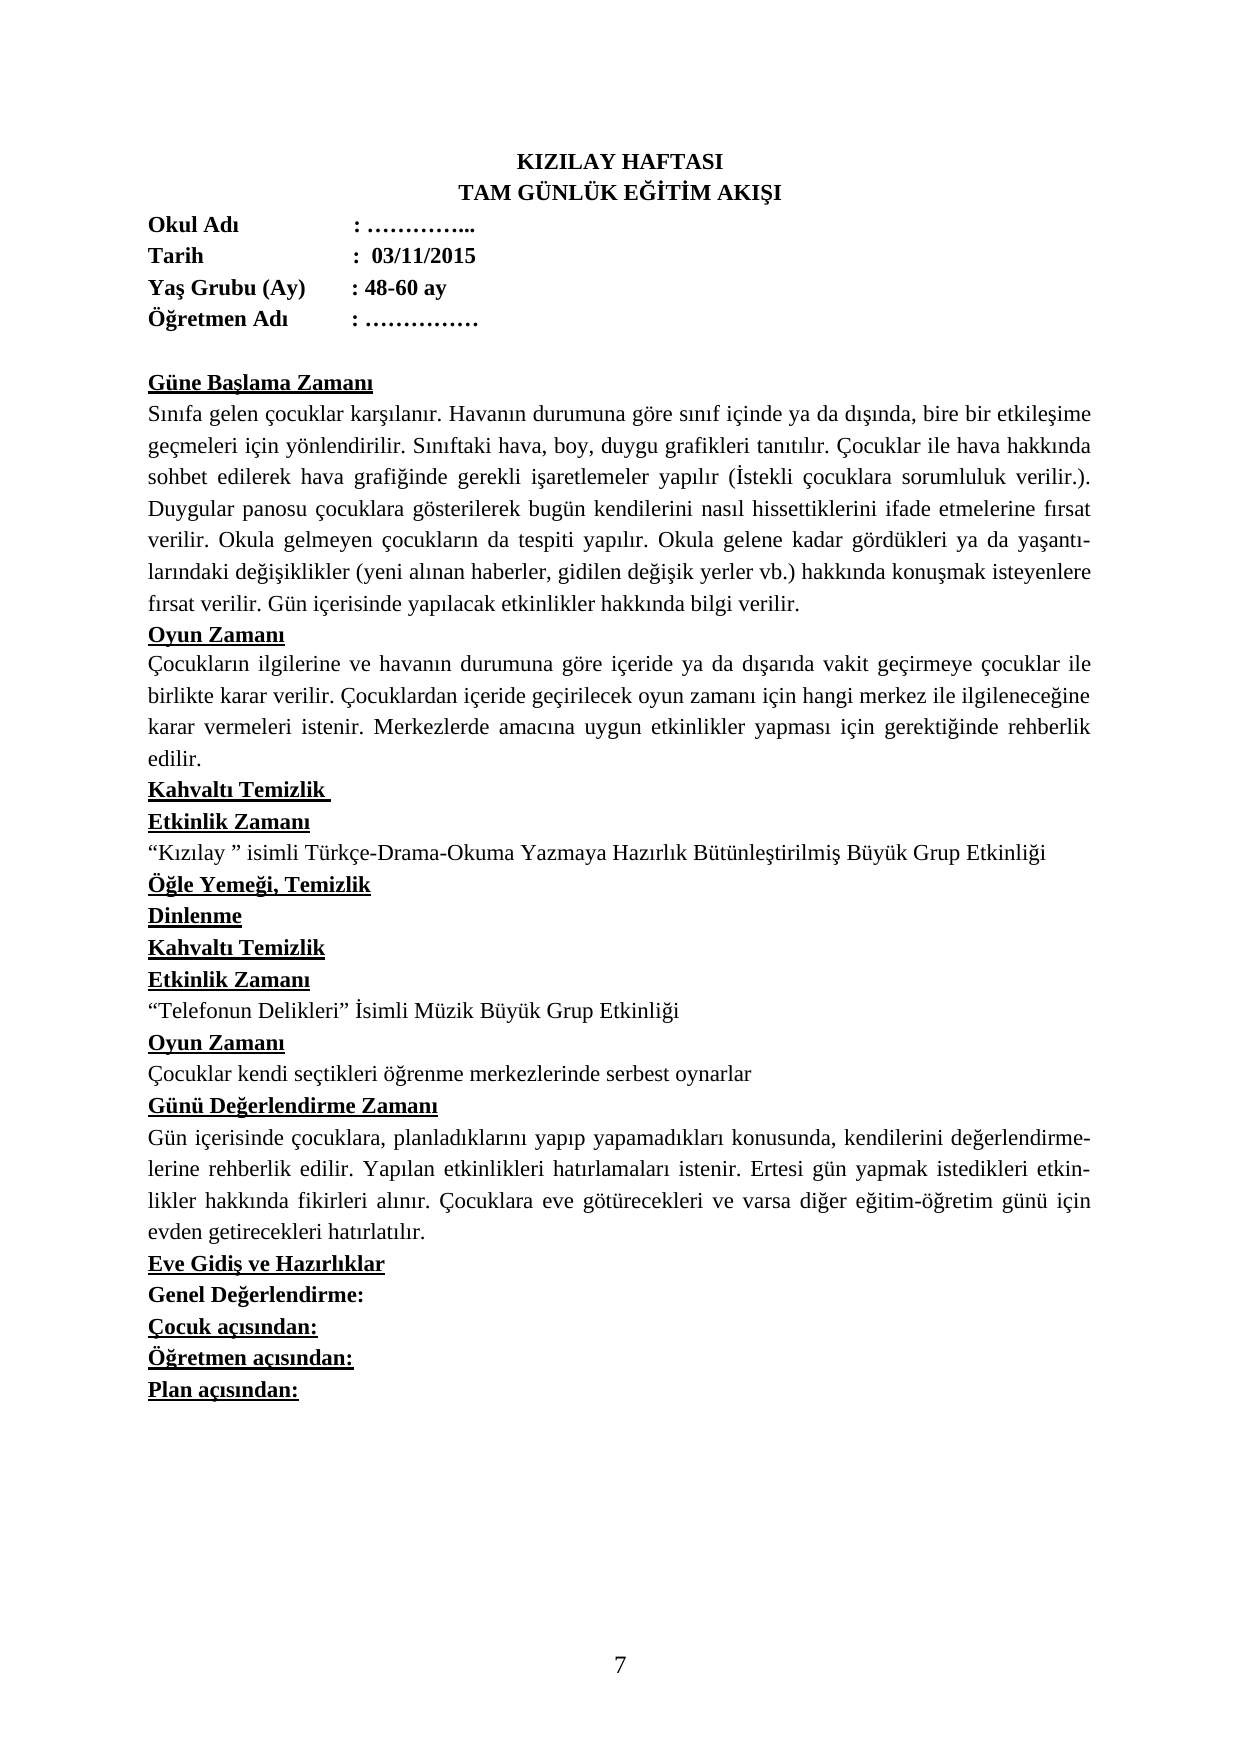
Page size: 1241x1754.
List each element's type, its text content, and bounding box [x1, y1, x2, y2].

text Eve Gidiş ve Hazırlıklar [148, 1250, 1092, 1276]
text Tarih : 03/11/2015 [148, 242, 1092, 269]
text Öğretmen açısından: [148, 1344, 1092, 1371]
text Öğretmen Adı : …………… [148, 306, 1092, 332]
text Çocuklar kendi seçtikleri öğrenme merkezlerinde serbest oynarlar [148, 1060, 1092, 1087]
text Etkinlik Zamanı [148, 966, 1092, 992]
text Genel Değerlendirme: [148, 1281, 1092, 1308]
text TAM GÜNLÜK EĞİTİM AKIŞI [148, 179, 1092, 206]
text Oyun Zamanı [148, 621, 1092, 647]
text Okul Adı : …………... [148, 211, 1092, 237]
text Öğle Yemeği, Temizlik [148, 871, 1092, 897]
text Oyun Zamanı [148, 1029, 1092, 1055]
text Kahvaltı Temizlik [148, 776, 1092, 803]
text Çocukların ilgilerine ve havanın durumuna göre içeride ya da dışarıda vakit geçirmeye çocuklar ile birlikte karar verilir. Çocuklardan içeride geçirilecek oyun zamanı için hangi merkez ile ilgileneceğine karar vermeleri istenir. Merkezlerde amacına uygun etkinlikler yapması için gerektiğinde rehberlik edilir. [148, 650, 1092, 771]
text Sınıfa gelen çocuklar karşılanır. Havanın durumuna göre sınıf içinde ya da dışında, bire bir etkileşime geçmeleri için yönlendirilir. Sınıftaki hava, boy, duygu grafikleri tanıtılır. Çocuklar ile hava hakkında sohbet edilerek hava grafiğinde gerekli işaretlemeler yapılır (İstekli çocuklara sorumluluk verilir.). Duygular panosu çocuklara gösterilerek bugün kendilerini nasıl hissettiklerini ifade etmelerine fırsat verilir. Okula gelmeyen çocukların da tespiti yapılır. Okula gelene kadar gördükleri ya da yaşantı-larındaki değişiklikler (yeni alınan haberler, gidilen değişik yerler vb.) hakkında konuşmak isteyenlere fırsat verilir. Gün içerisinde yapılacak etkinlikler hakkında bilgi verilir. [148, 400, 1092, 616]
text Etkinlik Zamanı [148, 808, 1092, 834]
text Plan açısından: [148, 1376, 1092, 1402]
text Günü Değerlendirme Zamanı [148, 1092, 1092, 1118]
text “Kızılay ” isimli Türkçe-Drama-Okuma Yazmaya Hazırlık Bütünleştirilmiş Büyük Grup Etkinliği [148, 839, 1092, 866]
text Gün içerisinde çocuklara, planladıklarını yapıp yapamadıkları konusunda, kendilerini değerlendirme-lerine rehberlik edilir. Yapılan etkinlikleri hatırlamaları istenir. Ertesi gün yapmak istedikleri etkin-likler hakkında fikirleri alınır. Çocuklara eve götürecekleri ve varsa diğer eğitim-öğretim günü için evden getirecekleri hatırlatılır. [148, 1123, 1092, 1244]
text KIZILAY HAFTASI [148, 148, 1092, 174]
text Çocuk açısından: [148, 1313, 1092, 1339]
text Kahvaltı Temizlik [148, 934, 1092, 961]
text Güne Başlama Zamanı [148, 369, 1092, 395]
text Dinlenme [148, 903, 1092, 929]
text “Telefonun Delikleri” İsimli Müzik Büyük Grup Etkinliği [148, 997, 1092, 1024]
text Yaş Grubu (Ay) : 48-60 ay [148, 274, 1092, 300]
